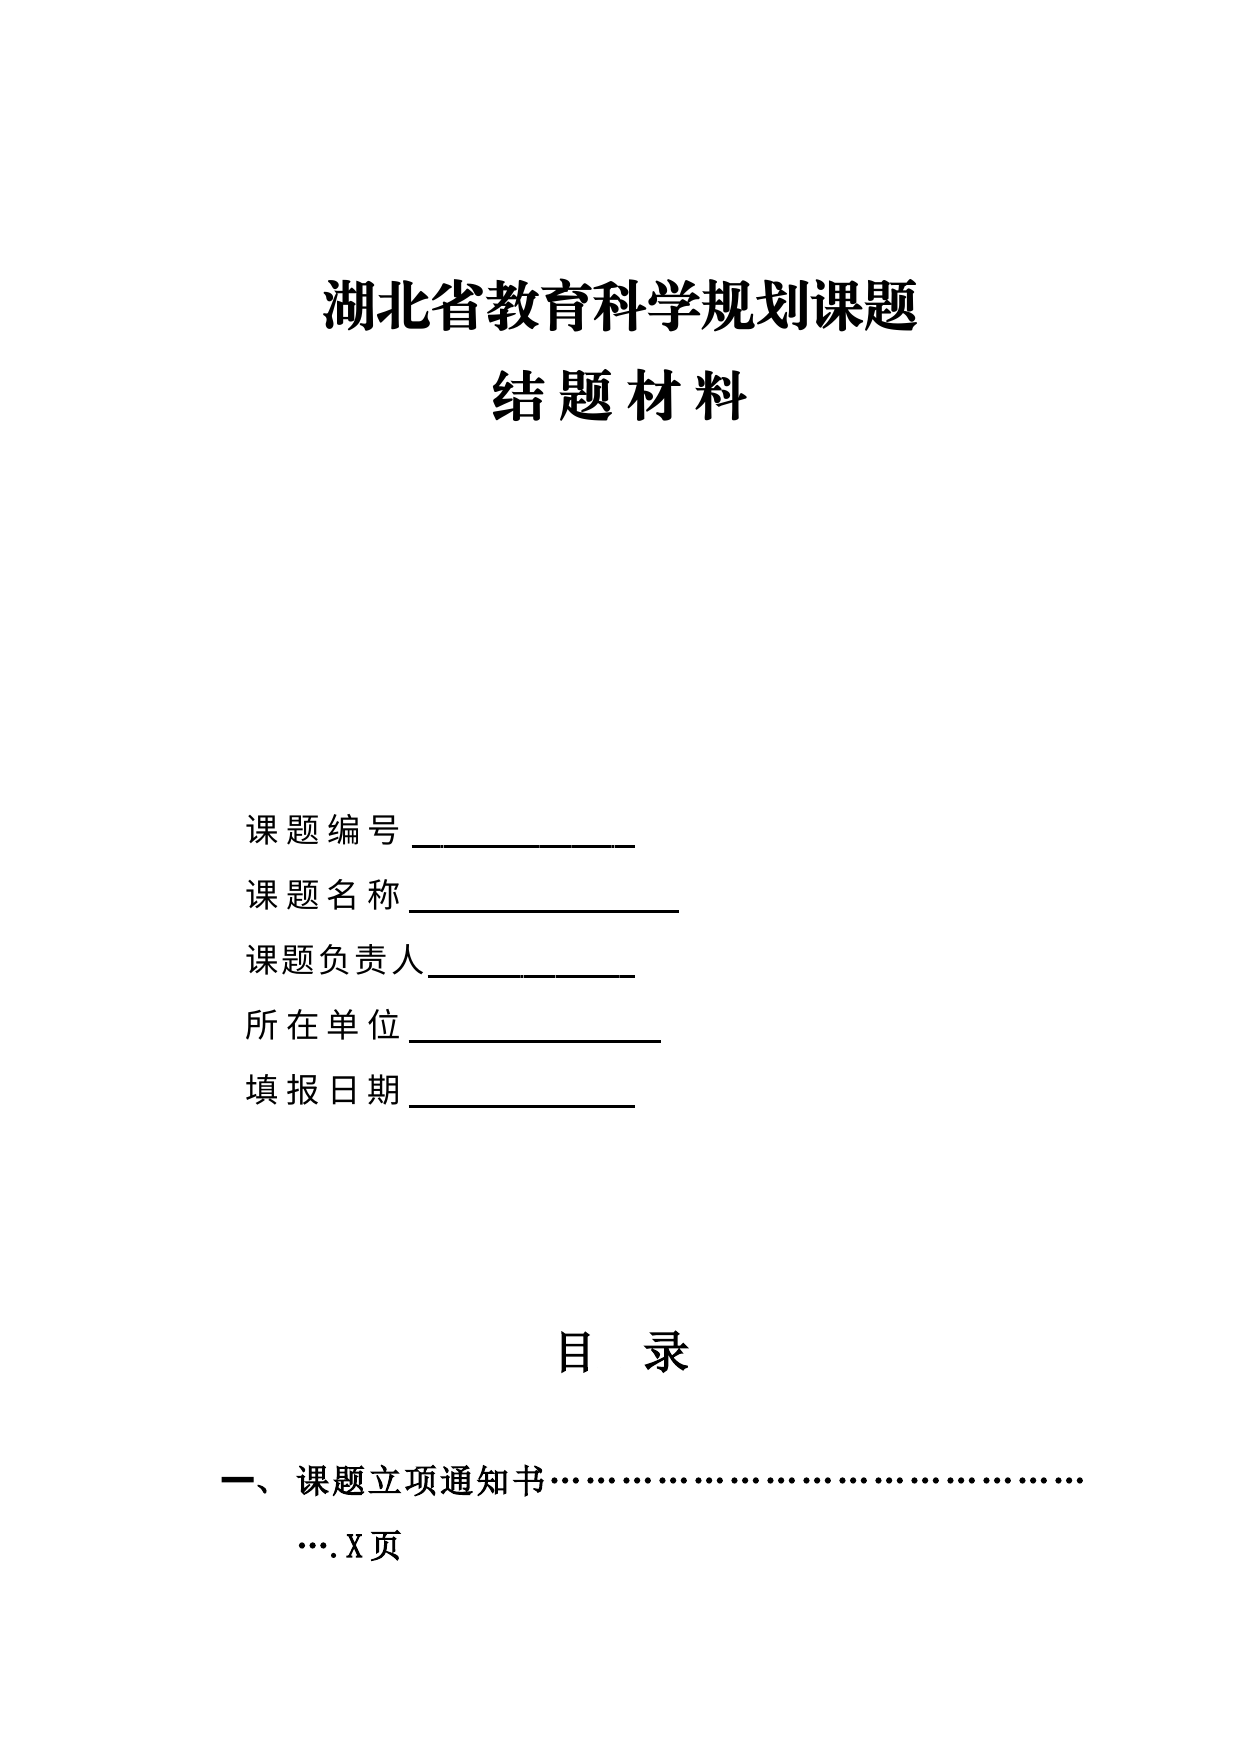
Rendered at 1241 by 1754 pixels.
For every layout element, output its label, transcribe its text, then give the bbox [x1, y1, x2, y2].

text 所 在 单 位 [245, 991, 1087, 1056]
text 目 录 [153, 1316, 1087, 1381]
text 课 题 名 称 [245, 861, 1087, 926]
text 课 题 编 号 [245, 796, 1087, 861]
title 湖北省教育科学规划课题 [153, 277, 1087, 342]
text 填 报 日 期 [245, 1056, 1087, 1121]
text 课题负责人 [245, 926, 1087, 991]
title 结 题 材 料 [153, 367, 1087, 432]
list 课题立项通知书………………………………………….X页 [221, 1446, 1087, 1576]
